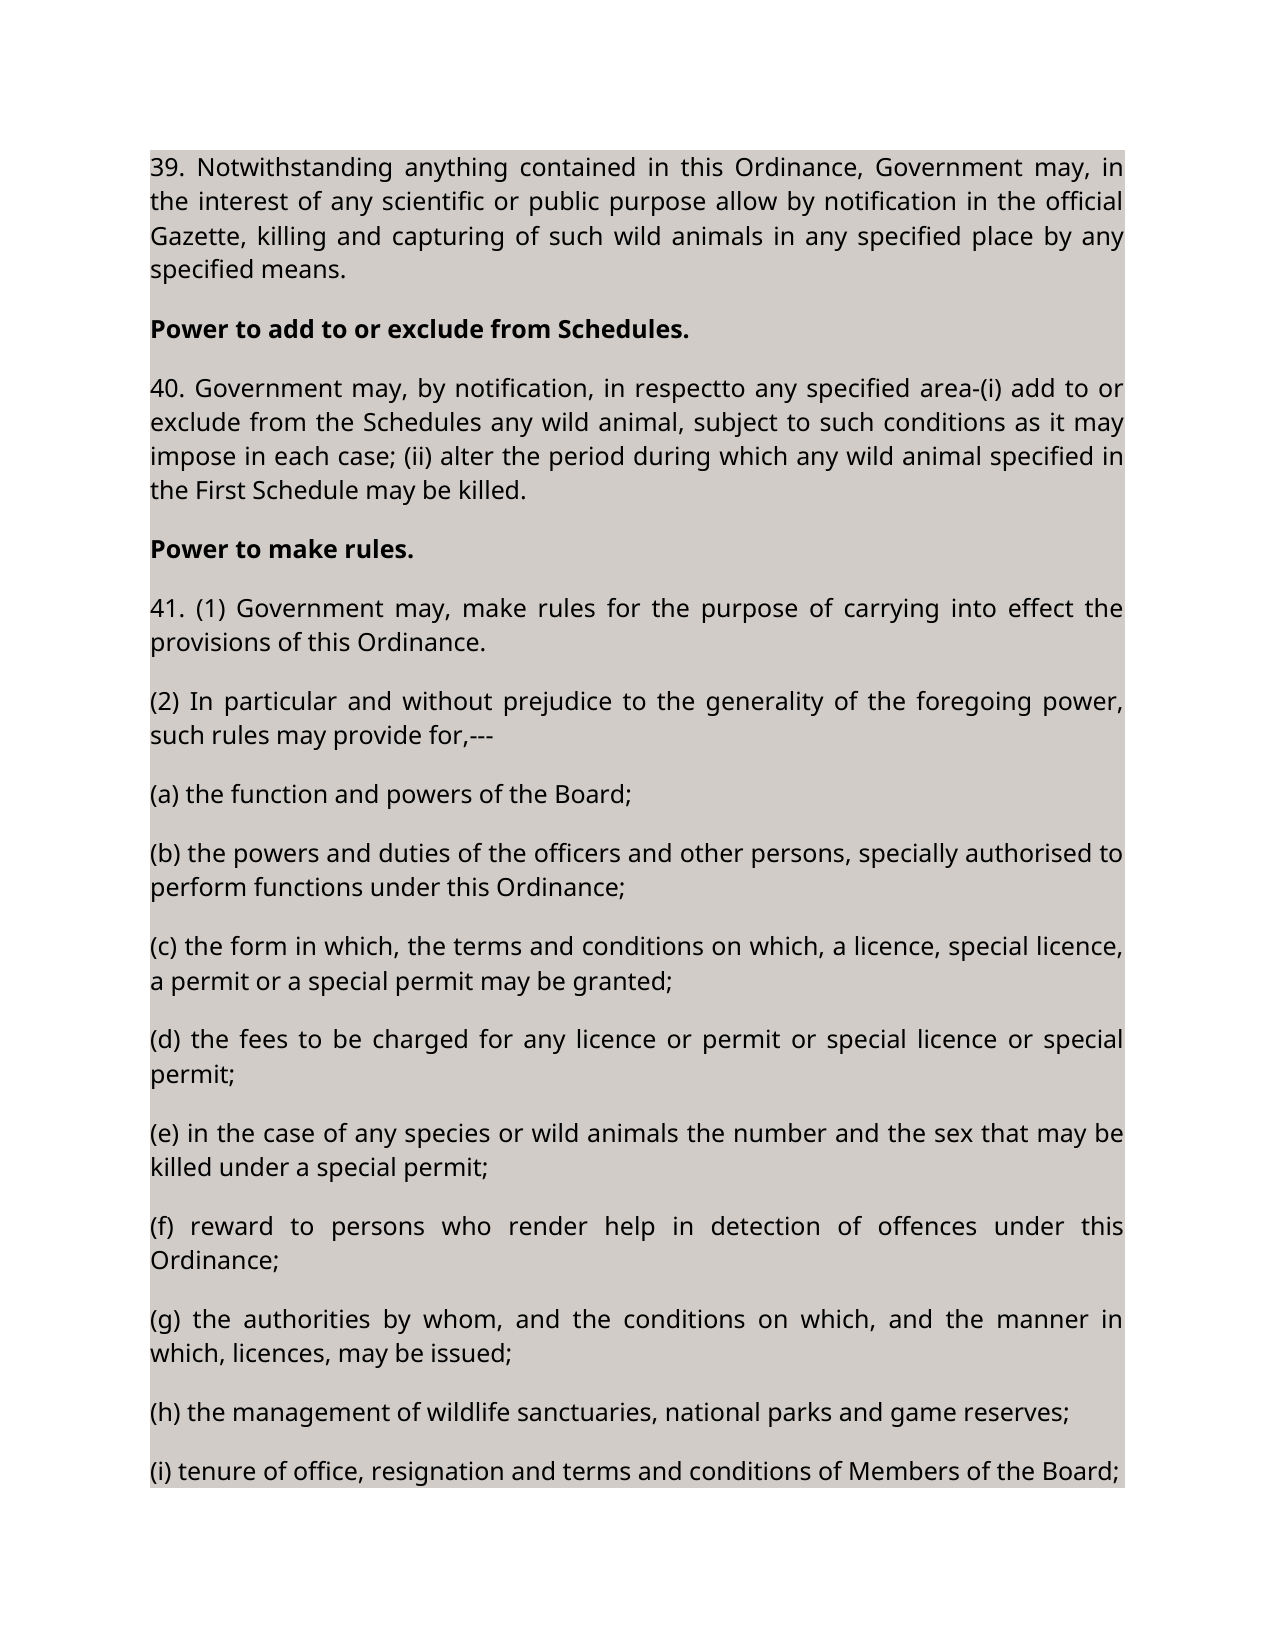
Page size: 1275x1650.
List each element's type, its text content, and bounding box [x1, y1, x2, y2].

text 40. Government may, by notification, in respectto any specified area-(i) add to or exclude from the Schedules any wild animal, subject to such conditions as it may impose in each case; (ii) alter the period during which any wild animal specified in the First Schedule may be killed. [150, 370, 1125, 507]
text (c) the form in which, the terms and conditions on which, a licence, special licence, a permit or a special permit may be granted; [150, 929, 1125, 997]
text (g) the authorities by whom, and the conditions on which, and the manner in which, licences, may be issued; [150, 1302, 1125, 1370]
text (b) the powers and duties of the officers and other persons, specially authorised to perform functions under this Ordinance; [150, 836, 1125, 904]
text Power to make rules. [150, 532, 1125, 566]
text (e) in the case of any species or wild animals the number and the sex that may be killed under a special permit; [150, 1115, 1125, 1183]
text Power to add to or exclude from Schedules. [150, 311, 1125, 345]
text 39. Notwithstanding anything contained in this Ordinance, Government may, in the interest of any scientific or public purpose allow by notification in the official Gazette, killing and capturing of such wild animals in any specified place by any specified means. [150, 150, 1125, 286]
text 41. (1) Government may, make rules for the purpose of carrying into effect the provisions of this Ordinance. [150, 591, 1125, 659]
text (f) reward to persons who render help in detection of offences under this Ordinance; [150, 1208, 1125, 1277]
text (2) In particular and without prejudice to the generality of the foregoing power, such rules may provide for,--- [150, 684, 1125, 752]
text (h) the management of wildlife sanctuaries, national parks and game reserves; [150, 1395, 1125, 1429]
text (i) tenure of office, resignation and terms and conditions of Members of the Board; [150, 1454, 1125, 1488]
text (a) the function and powers of the Board; [150, 777, 1125, 811]
text (d) the fees to be charged for any licence or permit or special licence or special permit; [150, 1022, 1125, 1090]
